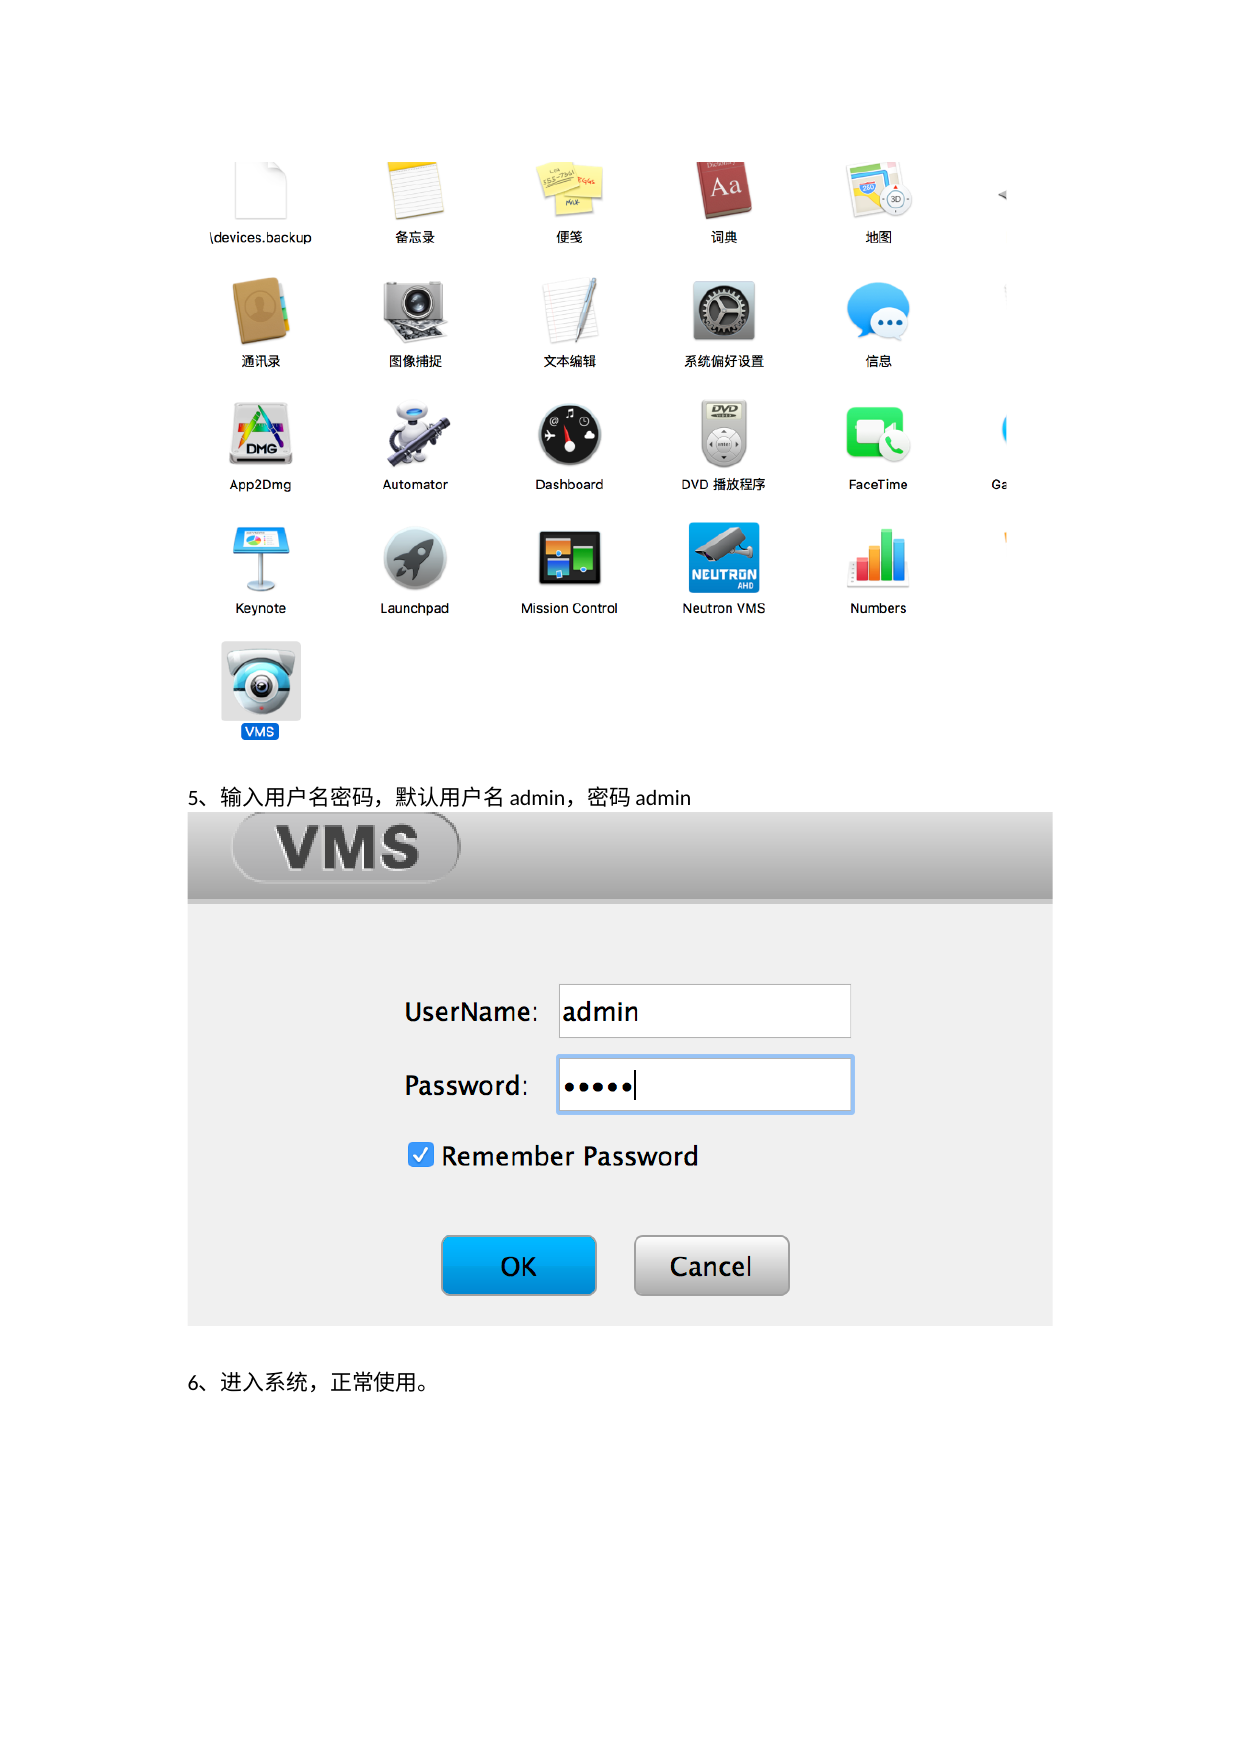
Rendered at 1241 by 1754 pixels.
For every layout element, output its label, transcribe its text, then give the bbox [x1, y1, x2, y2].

text 5、输入用户名密码，默认用户名admin，密码admin [187, 779, 1053, 812]
picture [187, 812, 1053, 1326]
text 6、进入系统，正常使用。 [187, 1364, 1053, 1397]
picture [187, 162, 1007, 767]
